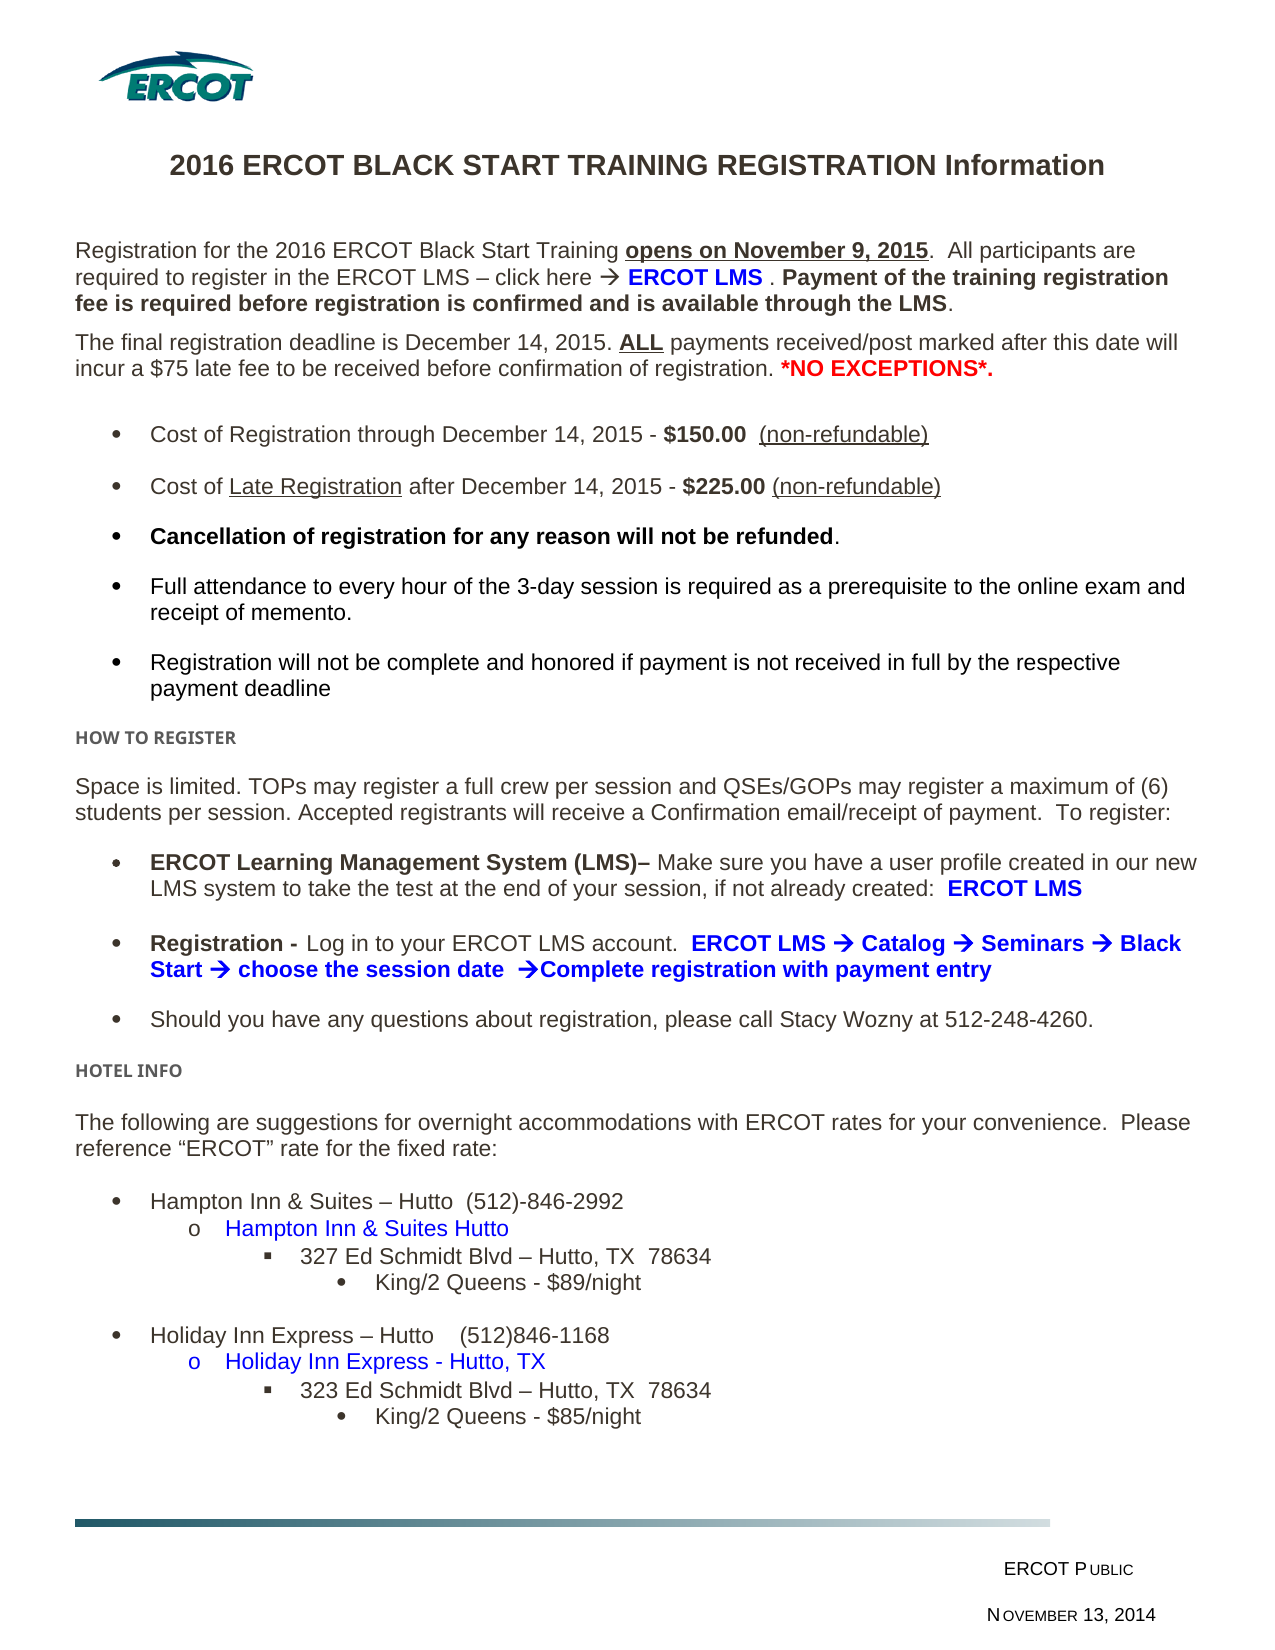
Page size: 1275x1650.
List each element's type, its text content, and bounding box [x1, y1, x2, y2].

text HOTEL INFO [75, 1058, 1200, 1083]
list Registration - Log in to your ERCOT LMS account. ERCOT LMS Catalog Seminars Black Start choose the session date Complete registration with payment entry [112, 930, 1200, 982]
picture [75, 30, 291, 124]
list 327 Ed Schmidt Blvd – Hutto, TX 78634 [262, 1243, 1200, 1269]
text Space is limited. TOPs may register a full crew per session and QSEs/GOPs may register a maximum of (6) students per session. Accepted registrants will receive a Confirmation email/receipt of payment. To register: [75, 773, 1200, 826]
list Should you have any questions about registration, please call Stacy Wozny at 512-248-4260. [112, 1006, 1200, 1032]
list Hampton Inn & Suites Hutto [187, 1214, 1200, 1243]
list Hampton Inn & Suites – Hutto (512)-846-2992 [112, 1188, 1200, 1214]
text The following are suggestions for overnight accommodations with ERCOT rates for your convenience. Please reference “ERCOT” rate for the fixed rate: [75, 1109, 1200, 1162]
list Holiday Inn Express - Hutto, TX [187, 1348, 1200, 1377]
text Registration for the 2016 ERCOT Black Start Training opens on November 9, 2015. All participants are required to register in the ERCOT LMS – click here ERCOT LMS . Payment of the training registration fee is required before registration is confirmed and is available through the LMS. [75, 237, 1200, 317]
list Cost of Registration through December 14, 2015 - $150.00 (non-refundable) [112, 421, 1200, 447]
list Full attendance to every hour of the 3-day session is required as a prerequisite to the online exam and receipt of memento. [112, 573, 1200, 626]
list 323 Ed Schmidt Blvd – Hutto, TX 78634 [262, 1377, 1200, 1403]
text The final registration deadline is December 14, 2015. ALL payments received/post marked after this date will incur a $75 late fee to be received before confirmation of registration. *NO EXCEPTIONS*. [75, 329, 1200, 382]
list Cancellation of registration for any reason will not be refunded. [112, 523, 1200, 549]
text 2016 ERCOT BLACK START TRAINING REGISTRATION Information [75, 148, 1200, 182]
list ERCOT Learning Management System (LMS)– Make sure you have a user profile created in our new LMS system to take the test at the end of your session, if not already created: ERCOT LMS [112, 849, 1200, 902]
list Holiday Inn Express – Hutto (512)846-1168 [112, 1322, 1200, 1348]
text HOW TO REGISTER [75, 725, 1200, 749]
list Cost of Late Registration after December 14, 2015 - $225.00 (non-refundable) [112, 473, 1200, 500]
list King/2 Queens - $85/night [337, 1403, 1200, 1429]
list King/2 Queens - $89/night [337, 1269, 1200, 1296]
list Registration will not be complete and honored if payment is not received in full by the respective payment deadline [112, 649, 1200, 702]
